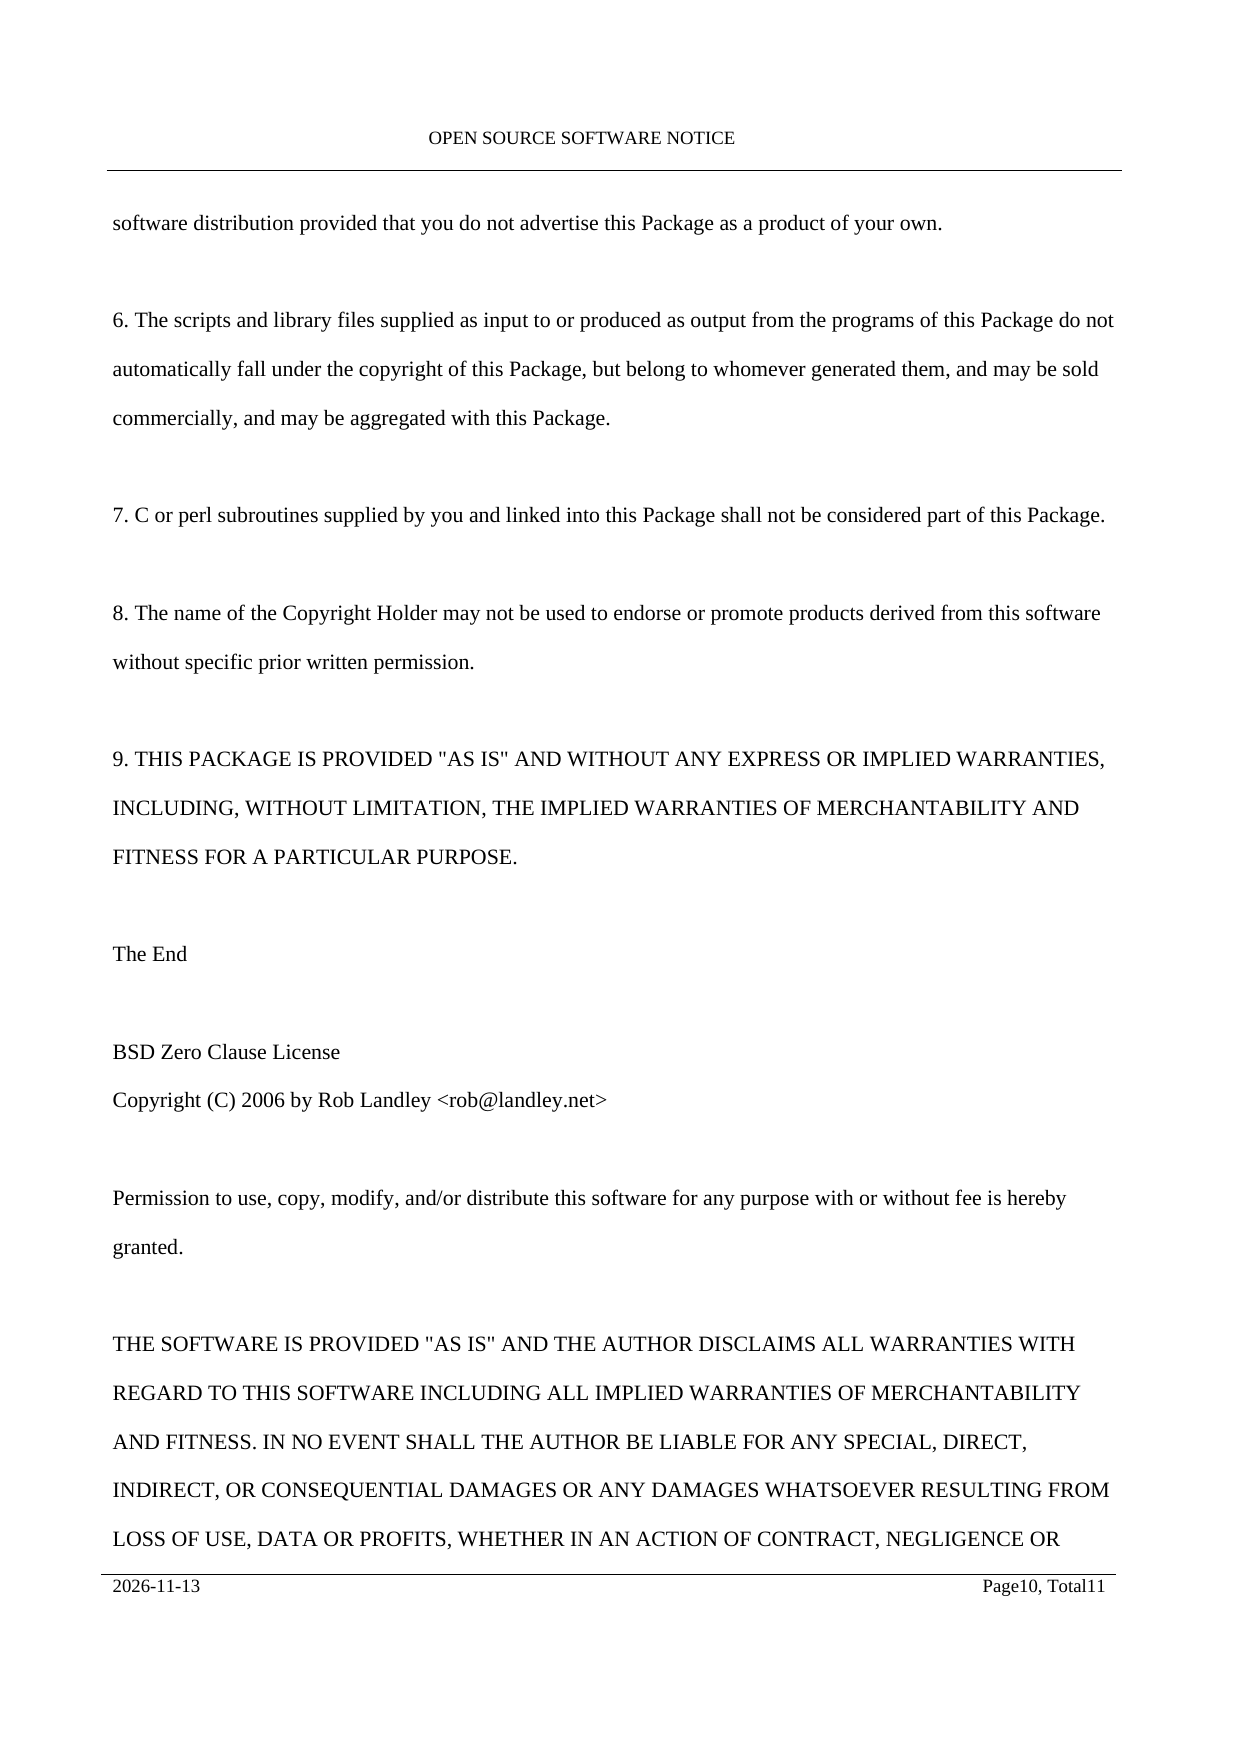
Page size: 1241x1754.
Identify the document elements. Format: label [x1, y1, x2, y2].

text [112, 206, 1128, 1555]
